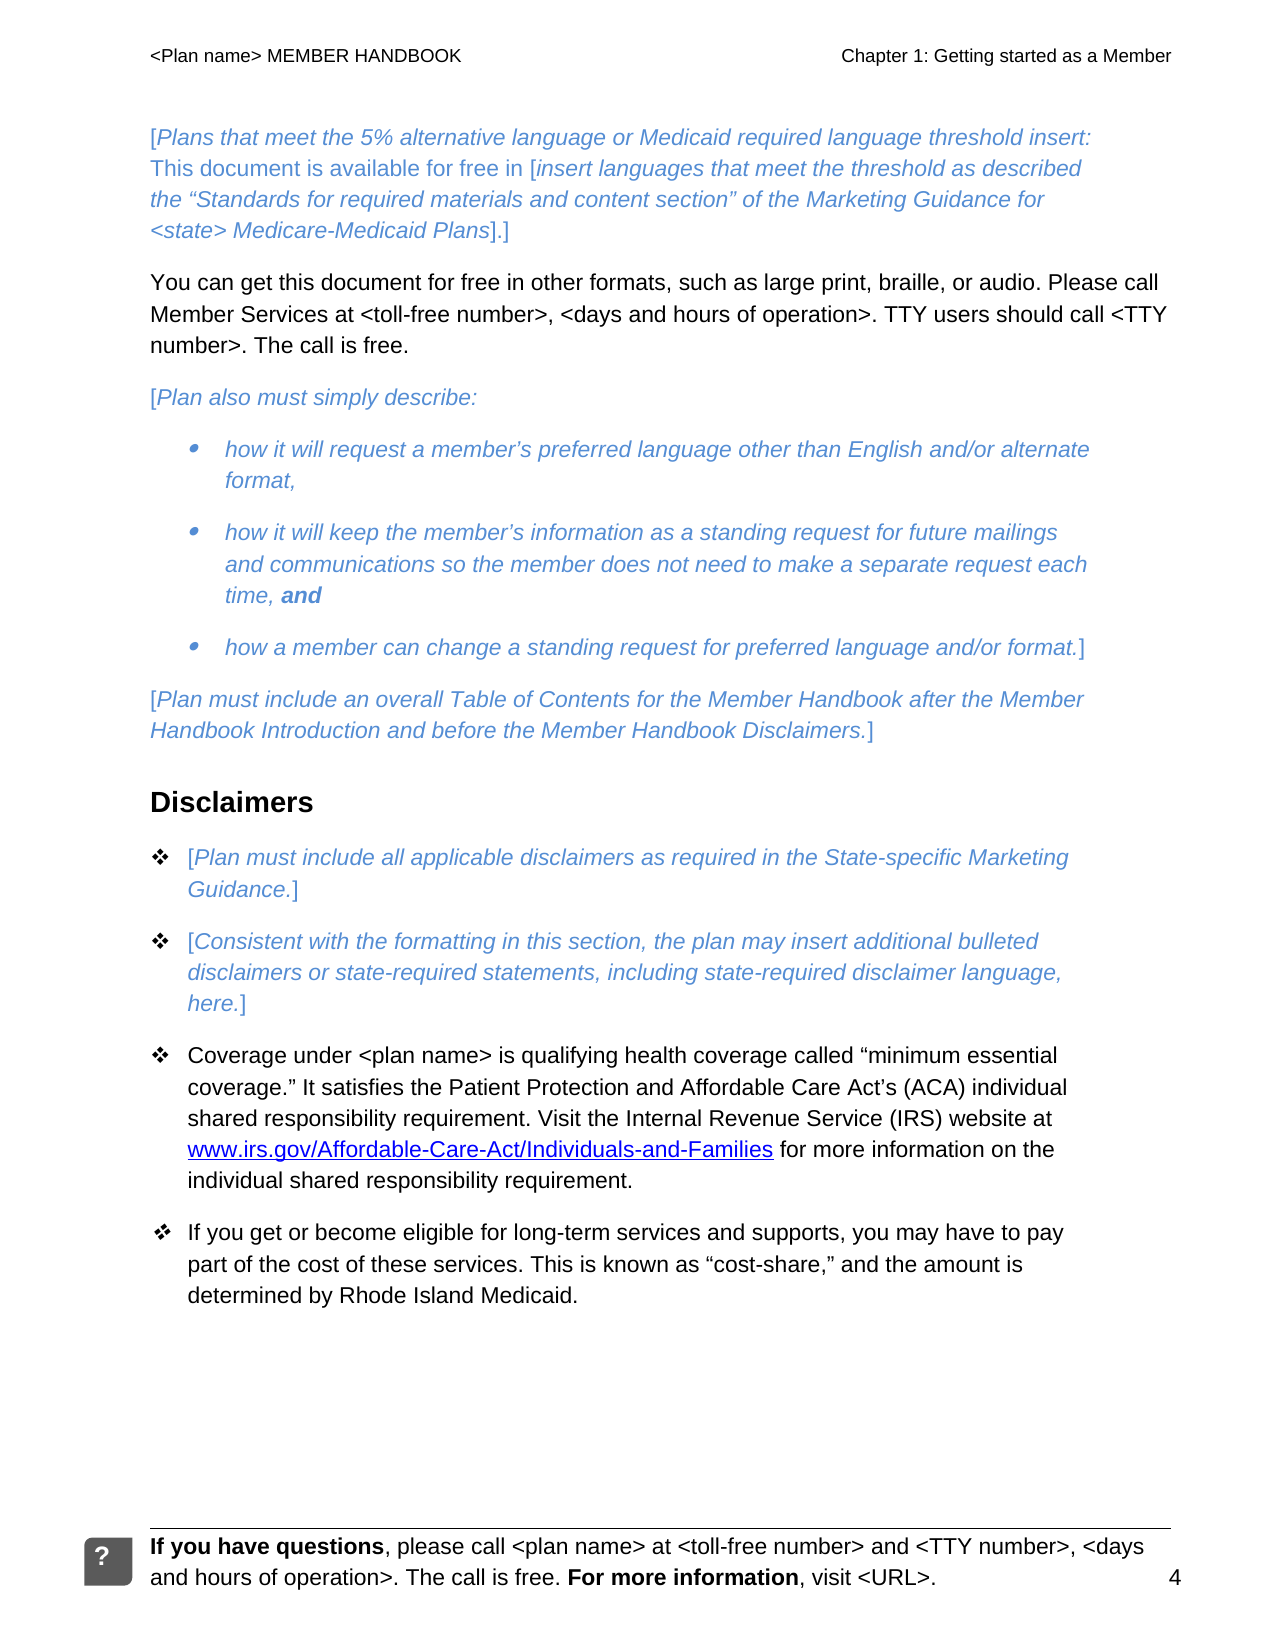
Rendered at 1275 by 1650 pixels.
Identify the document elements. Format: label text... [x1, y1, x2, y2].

list how a member can change a standing request for preferred language and/or format.] [187, 630, 1096, 662]
text You can get this document for free in other formats, such as large print, braille, or audio. Please call Member Services at <toll-free number>, <days and hours of operation>. TTY users should call <TTY number>. The call is free. [150, 266, 1171, 359]
list Coverage under <plan name> is qualifying health coverage called “minimum essential coverage.” It satisfies the Patient Protection and Affordable Care Act’s (ACA) individual shared responsibility requirement. Visit the Internal Revenue Service (IRS) website at www.irs.gov/Affordable-Care-Act/Individuals-and-Families for more information on the individual shared responsibility requirement. [150, 1039, 1096, 1195]
list If you get or become eligible for long-term services and supports, you may have to pay part of the cost of these services. This is known as “cost-share,” and the amount is determined by Rhode Island Medicaid. [150, 1216, 1096, 1309]
list [Plan must include all applicable disclaimers as required in the State-specific Marketing Guidance.] [150, 841, 1096, 903]
list how it will request a member’s preferred language other than English and/or alternate format, [187, 432, 1096, 495]
text [Plan also must simply describe: [150, 380, 1171, 412]
subtitle Disclaimers [150, 782, 1171, 820]
text [Plan must include an overall Table of Contents for the Member Handbook after the Member Handbook Introduction and before the Member Handbook Disclaimers.] [150, 682, 1171, 745]
list [Consistent with the formatting in this section, the plan may insert additional bulleted disclaimers or state-required statements, including state-required disclaimer language, here.] [150, 924, 1096, 1018]
list how it will keep the member’s information as a standing request for future mailings and communications so the member does not need to make a separate request each time, and [187, 516, 1096, 609]
text [Plans that meet the 5% alternative language or Medicaid required language threshold insert: This document is available for free in [insert languages that meet the threshold as described the “Standards for required materials and content section” of the Marketing Guidance for <state> Medicare-Medicaid Plans].] [150, 120, 1096, 245]
